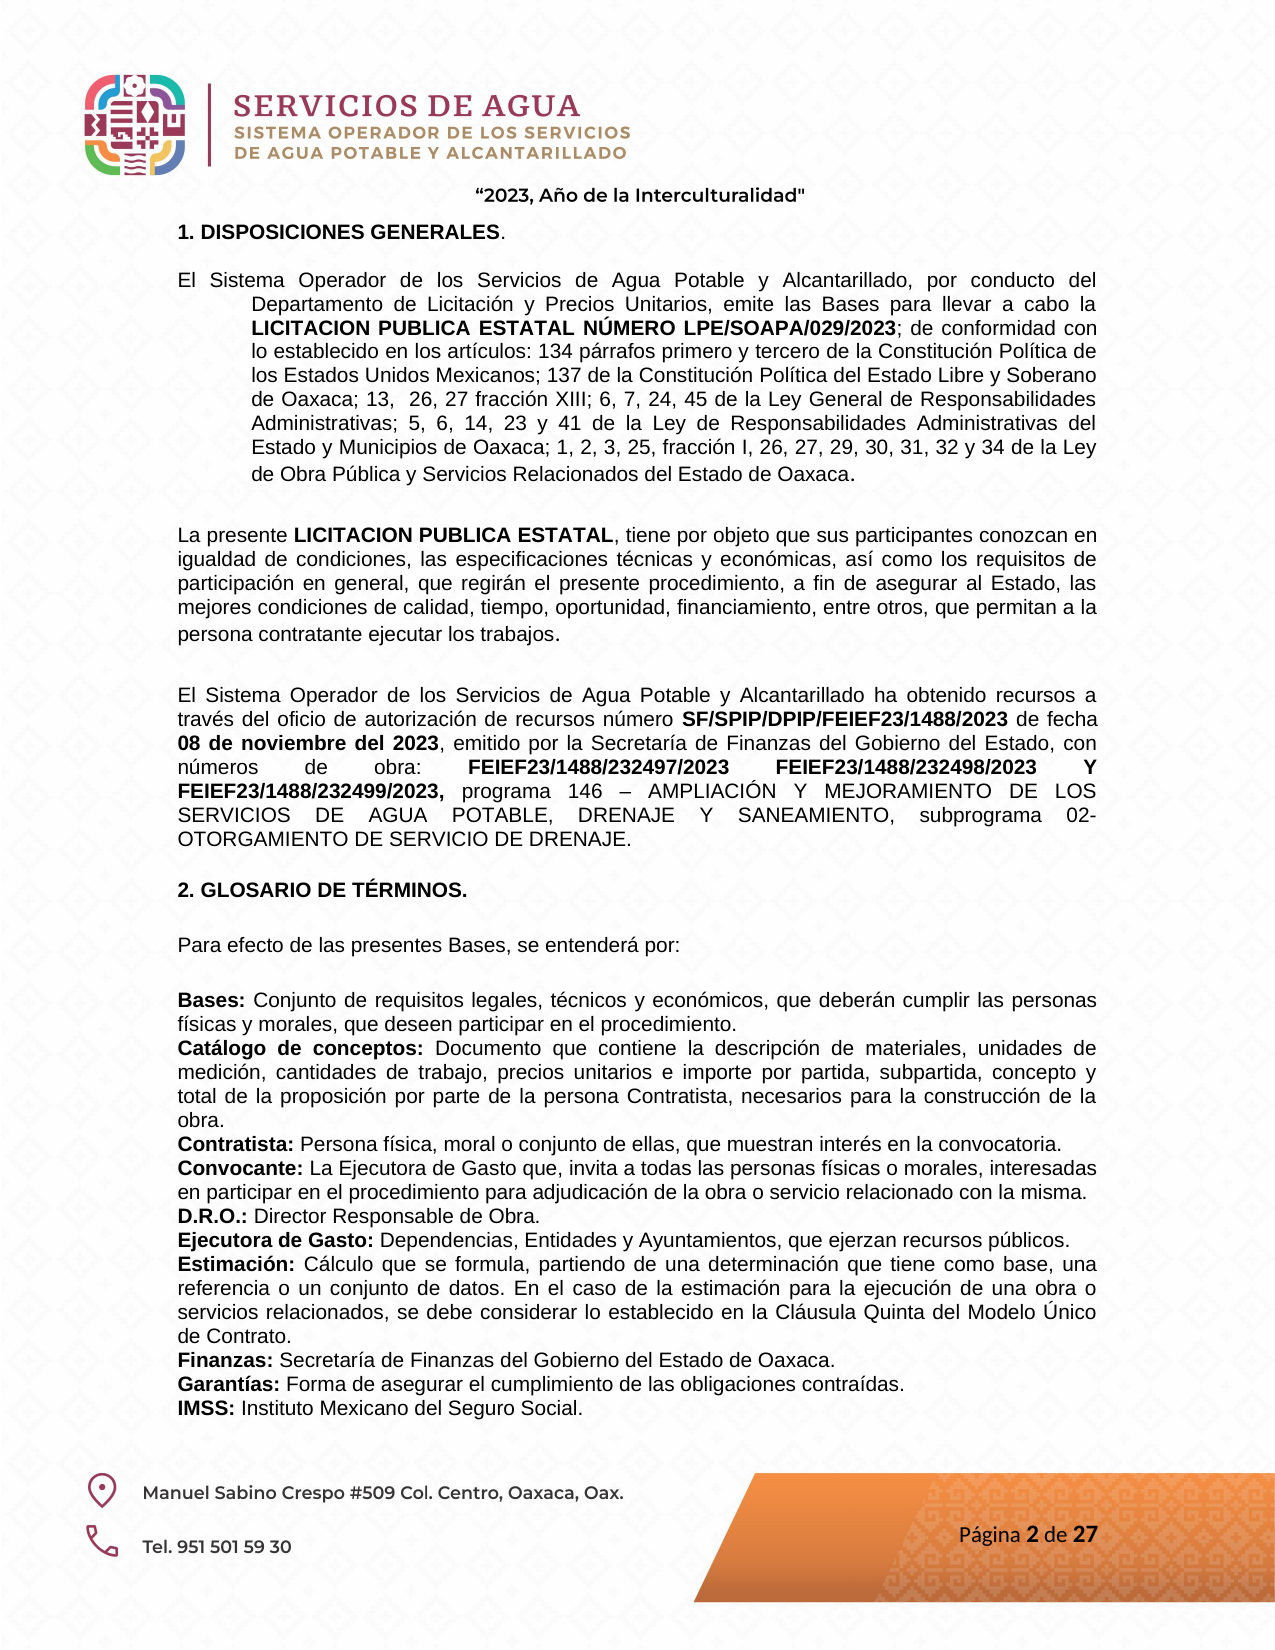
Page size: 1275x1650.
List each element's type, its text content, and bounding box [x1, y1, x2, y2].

text IMSS: Instituto Mexicano del Seguro Social. [177, 1395, 1098, 1419]
text Garantías: Forma de asegurar el cumplimiento de las obligaciones contraídas. [177, 1371, 1098, 1395]
text Contratista: Persona física, moral o conjunto de ellas, que muestran interés en la convocatoria. [177, 1132, 1098, 1156]
text El Sistema Operador de los Servicios de Agua Potable y Alcantarillado ha obtenido recursos a través del oficio de autorización de recursos número SF/SPIP/DPIP/FEIEF23/1488/2023 de fecha 08 de noviembre del 2023, emitido por la Secretaría de Finanzas del Gobierno del Estado, con números de obra: FEIEF23/1488/232497/2023 FEIEF23/1488/232498/2023 Y FEIEF23/1488/232499/2023, programa 146 – AMPLIACIÓN Y MEJORAMIENTO DE LOS SERVICIOS DE AGUA POTABLE, DRENAJE Y SANEAMIENTO, subprograma 02- OTORGAMIENTO DE SERVICIO DE DRENAJE. [177, 683, 1098, 851]
picture [1, 0, 1275, 1649]
text La presente LICITACION PUBLICA ESTATAL, tiene por objeto que sus participantes conozcan en igualdad de condiciones, las especificaciones técnicas y económicas, así como los requisitos de participación en general, que regirán el presente procedimiento, a fin de asegurar al Estado, las mejores condiciones de calidad, tiempo, oportunidad, financiamiento, entre otros, que permitan a la persona contratante ejecutar los trabajos. [177, 523, 1098, 647]
text Estimación: Cálculo que se formula, partiendo de una determinación que tiene como base, una referencia o un conjunto de datos. En el caso de la estimación para la ejecución de una obra o servicios relacionados, se debe considerar lo establecido en la Cláusula Quinta del Modelo Único de Contrato. [177, 1252, 1098, 1347]
text Catálogo de conceptos: Documento que contiene la descripción de materiales, unidades de medición, cantidades de trabajo, precios unitarios e importe por partida, subpartida, concepto y total de la proposición por parte de la persona Contratista, necesarios para la construcción de la obra. [177, 1036, 1098, 1132]
text El Sistema Operador de los Servicios de Agua Potable y Alcantarillado, por conducto del Departamento de Licitación y Precios Unitarios, emite las Bases para llevar a cabo la LICITACION PUBLICA ESTATAL NÚMERO LPE/SOAPA/029/2023; de conformidad con lo establecido en los artículos: 134 párrafos primero y tercero de la Constitución Política de los Estados Unidos Mexicanos; 137 de la Constitución Política del Estado Libre y Soberano de Oaxaca; 13, 26, 27 fracción XIII; 6, 7, 24, 45 de la Ley General de Responsabilidades Administrativas; 5, 6, 14, 23 y 41 de la Ley de Responsabilidades Administrativas del Estado y Municipios de Oaxaca; 1, 2, 3, 25, fracción I, 26, 27, 29, 30, 31, 32 y 34 de la Ley de Obra Pública y Servicios Relacionados del Estado de Oaxaca. [177, 267, 1098, 487]
text Ejecutora de Gasto: Dependencias, Entidades y Ayuntamientos, que ejerzan recursos públicos. [177, 1228, 1098, 1252]
text Finanzas: Secretaría de Finanzas del Gobierno del Estado de Oaxaca. [177, 1347, 1098, 1371]
text 1. DISPOSICIONES GENERALES. [177, 219, 1113, 243]
text Bases: Conjunto de requisitos legales, técnicos y económicos, que deberán cumplir las personas físicas y morales, que deseen participar en el procedimiento. [177, 988, 1098, 1036]
text Para efecto de las presentes Bases, se entenderá por: [177, 933, 1113, 957]
text D.R.O.: Director Responsable de Obra. [177, 1204, 1098, 1228]
text Convocante: La Ejecutora de Gasto que, invita a todas las personas físicas o morales, interesadas en participar en el procedimiento para adjudicación de la obra o servicio relacionado con la misma. [177, 1156, 1098, 1204]
text 2. GLOSARIO DE TÉRMINOS. [177, 878, 1113, 902]
